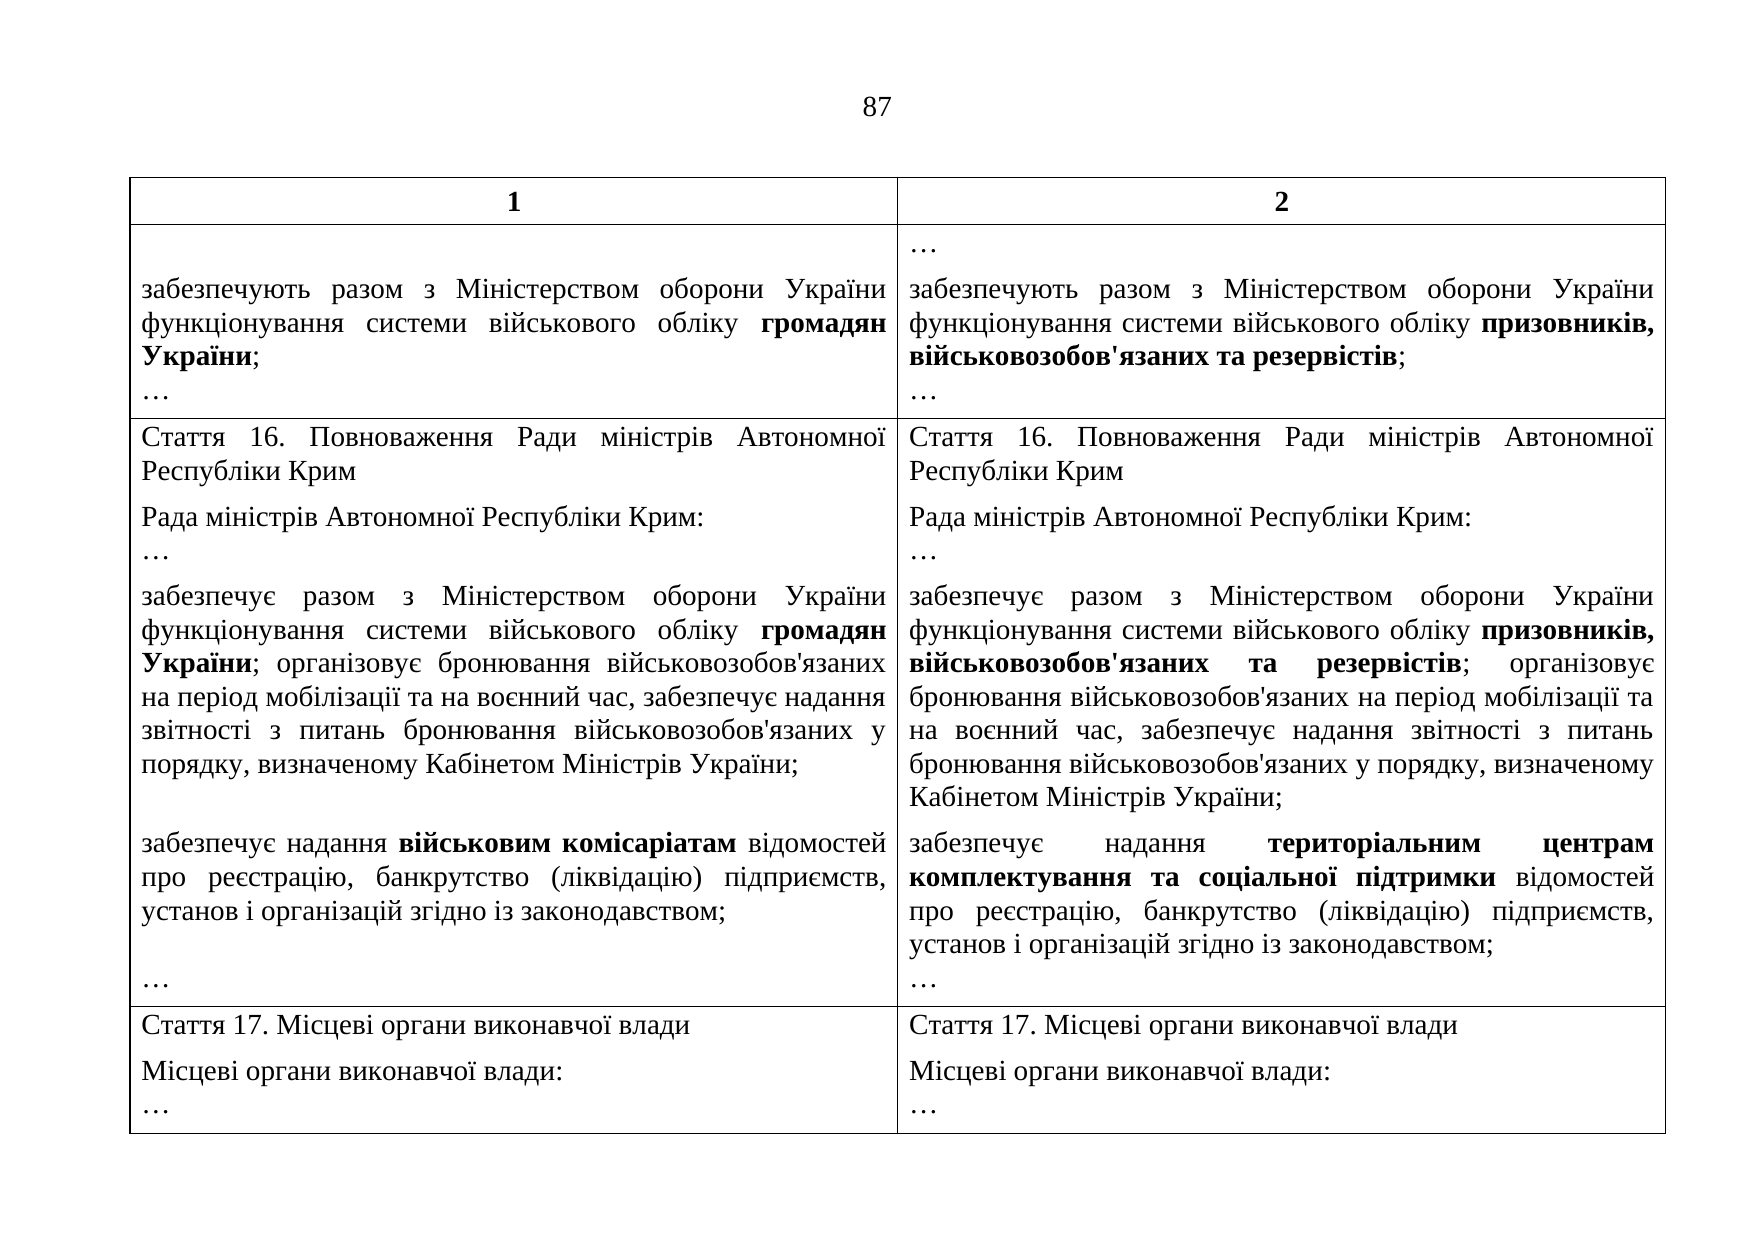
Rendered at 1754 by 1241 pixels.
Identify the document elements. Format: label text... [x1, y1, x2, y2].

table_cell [898, 1007, 1665, 1132]
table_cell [131, 225, 897, 271]
table_cell забезпечує разом з Міністерством оборони України функціонування системи військового обліку призовників, військовозобов'язаних та резервістів; організовує бронювання військовозобов'язаних на період мобілізації та на воєнний час, забезпечує надання звітності з питань бронювання військовозобов'язаних у порядку, визначеному Кабінетом Міністрів України; [898, 578, 1665, 826]
table_cell забезпечує надання військовим комісаріатам відомостей про реєстрацію, банкрутство (ліквідацію) підприємств, установ і організацій згідно із законодавством; … [131, 826, 897, 1006]
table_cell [131, 1007, 897, 1132]
table_header 1 [131, 178, 897, 224]
table_cell Рада міністрів Автономної Республіки Крим: … [898, 499, 1665, 578]
table_cell забезпечують разом з Міністерством оборони України функціонування системи військового обліку громадян України; … [131, 271, 897, 418]
table_cell Стаття 16. Повноваження Ради міністрів Автономної Республіки Крим [131, 419, 897, 499]
table_cell забезпечує разом з Міністерством оборони України функціонування системи військового обліку громадян України; організовує бронювання військовозобов'язаних на період мобілізації та на воєнний час, забезпечує надання звітності з питань бронювання військовозобов'язаних у порядку, визначеному Кабінетом Міністрів України; [131, 578, 897, 826]
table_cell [898, 225, 1665, 271]
table_cell Рада міністрів Автономної Республіки Крим: … [131, 499, 897, 578]
table_cell забезпечує надання територіальним центрам комплектування та соціальної підтримки відомостей про реєстрацію, банкрутство (ліквідацію) підприємств, установ і організацій згідно із законодавством; … [898, 826, 1665, 1006]
table_cell Стаття 16. Повноваження Ради міністрів Автономної Республіки Крим [898, 419, 1665, 499]
table_header 2 [898, 178, 1665, 224]
table_cell забезпечують разом з Міністерством оборони України функціонування системи військового обліку призовників, військовозобов'язаних та резервістів; … [898, 271, 1665, 418]
